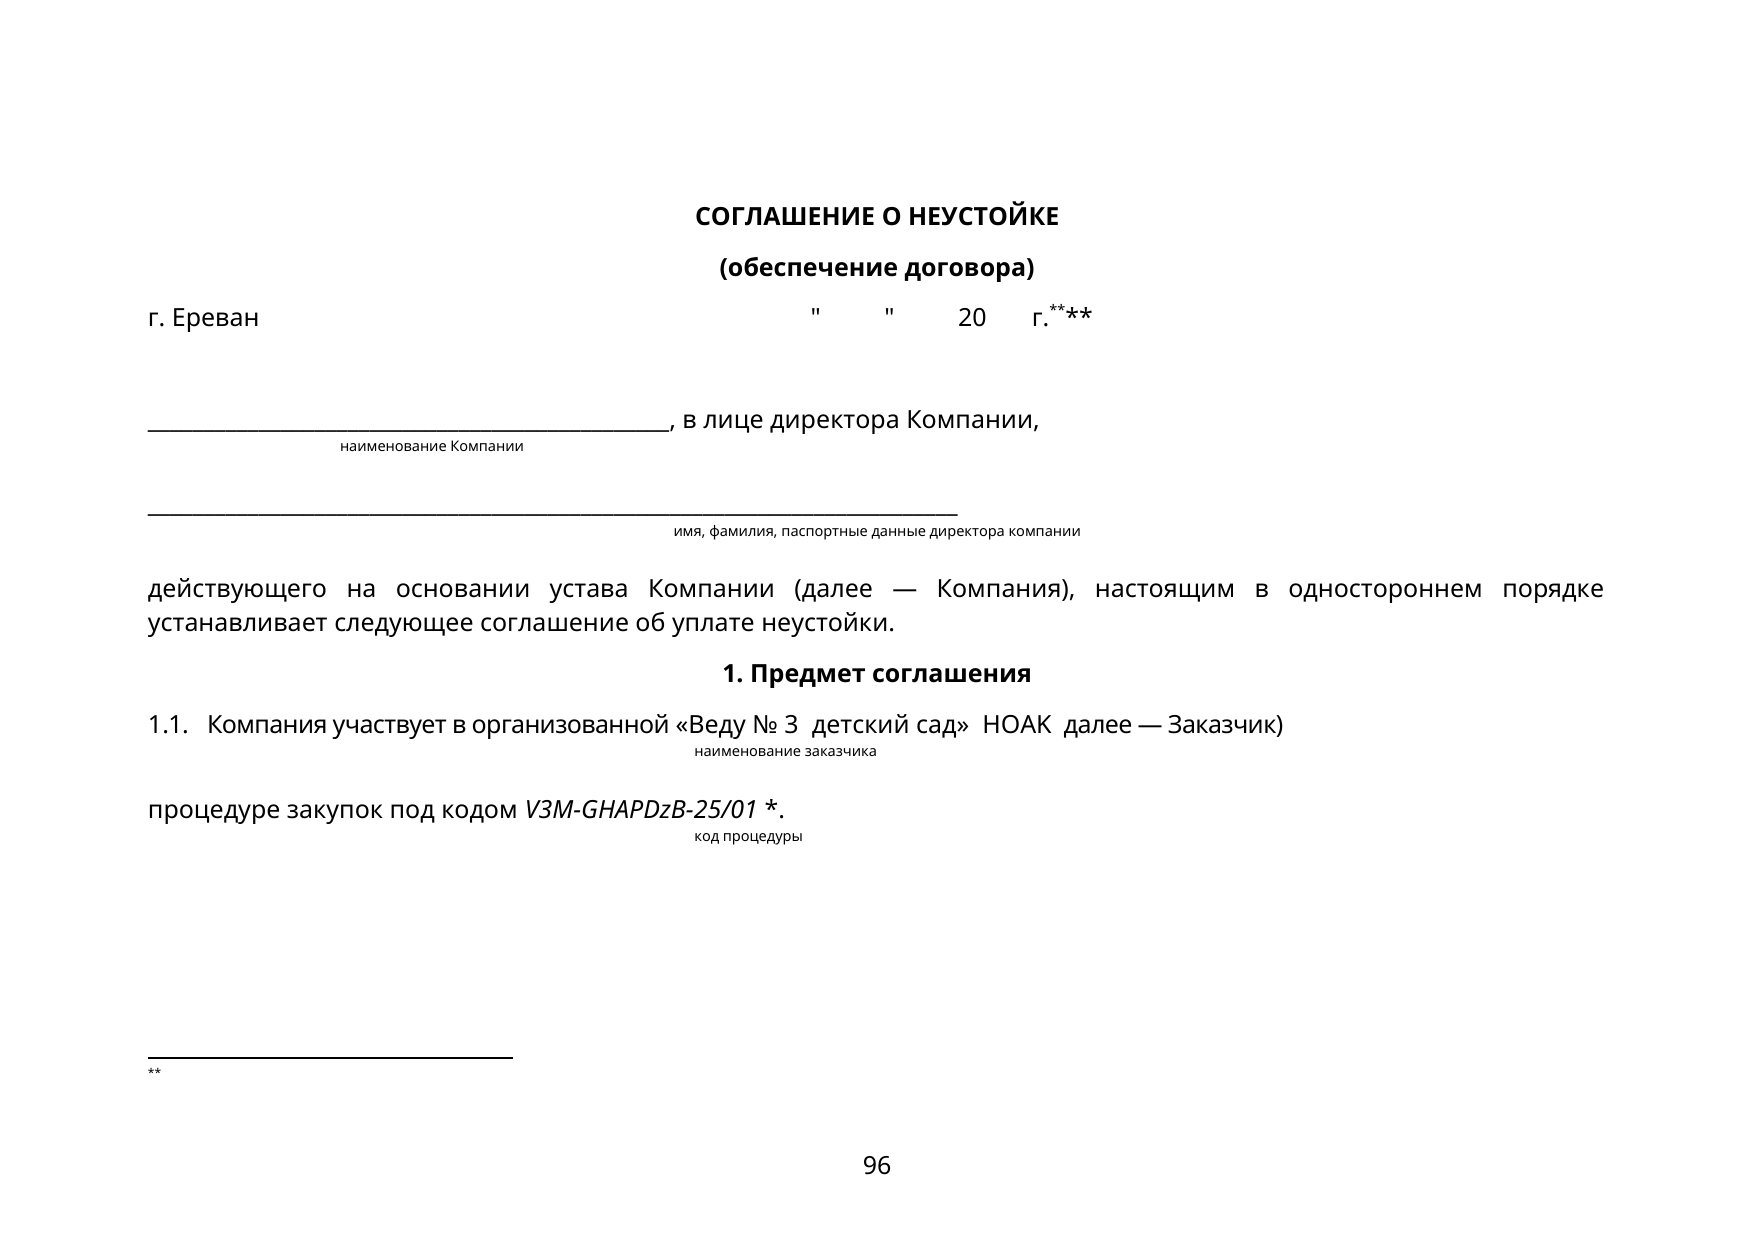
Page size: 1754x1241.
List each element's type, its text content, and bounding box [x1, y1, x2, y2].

text наименование Компании [340, 435, 1606, 469]
text _________________________________________________________________________ [148, 486, 1606, 520]
text процедуре закупок под кодом V3M-GHAPDzB-25/01 *. [148, 791, 1606, 825]
text _______________________________________________, в лице директора Компании, [148, 401, 1606, 435]
text код процедуры [694, 825, 1606, 859]
table_header " " 20 г.** [635, 300, 1104, 351]
text действующего на основании устава Компании (далее — Компания), настоящим в одностороннем порядке устанавливает следующее соглашение об уплате неустойки. [148, 571, 1606, 639]
text наименование заказчика [694, 741, 1606, 774]
table_header г. Ереван [136, 300, 635, 351]
text имя, фамилия, паспортные данные директора компании [148, 520, 1606, 554]
text 1.1. Компания участвует в организованной «Веду № 3 детский сад» HOAK далее — Заказчик) [148, 706, 1606, 741]
text (обеспечение договора) [148, 249, 1606, 283]
text 1. Предмет соглашения [148, 656, 1606, 690]
text СОГЛАШЕНИЕ О НЕУСТОЙКЕ [148, 198, 1606, 232]
